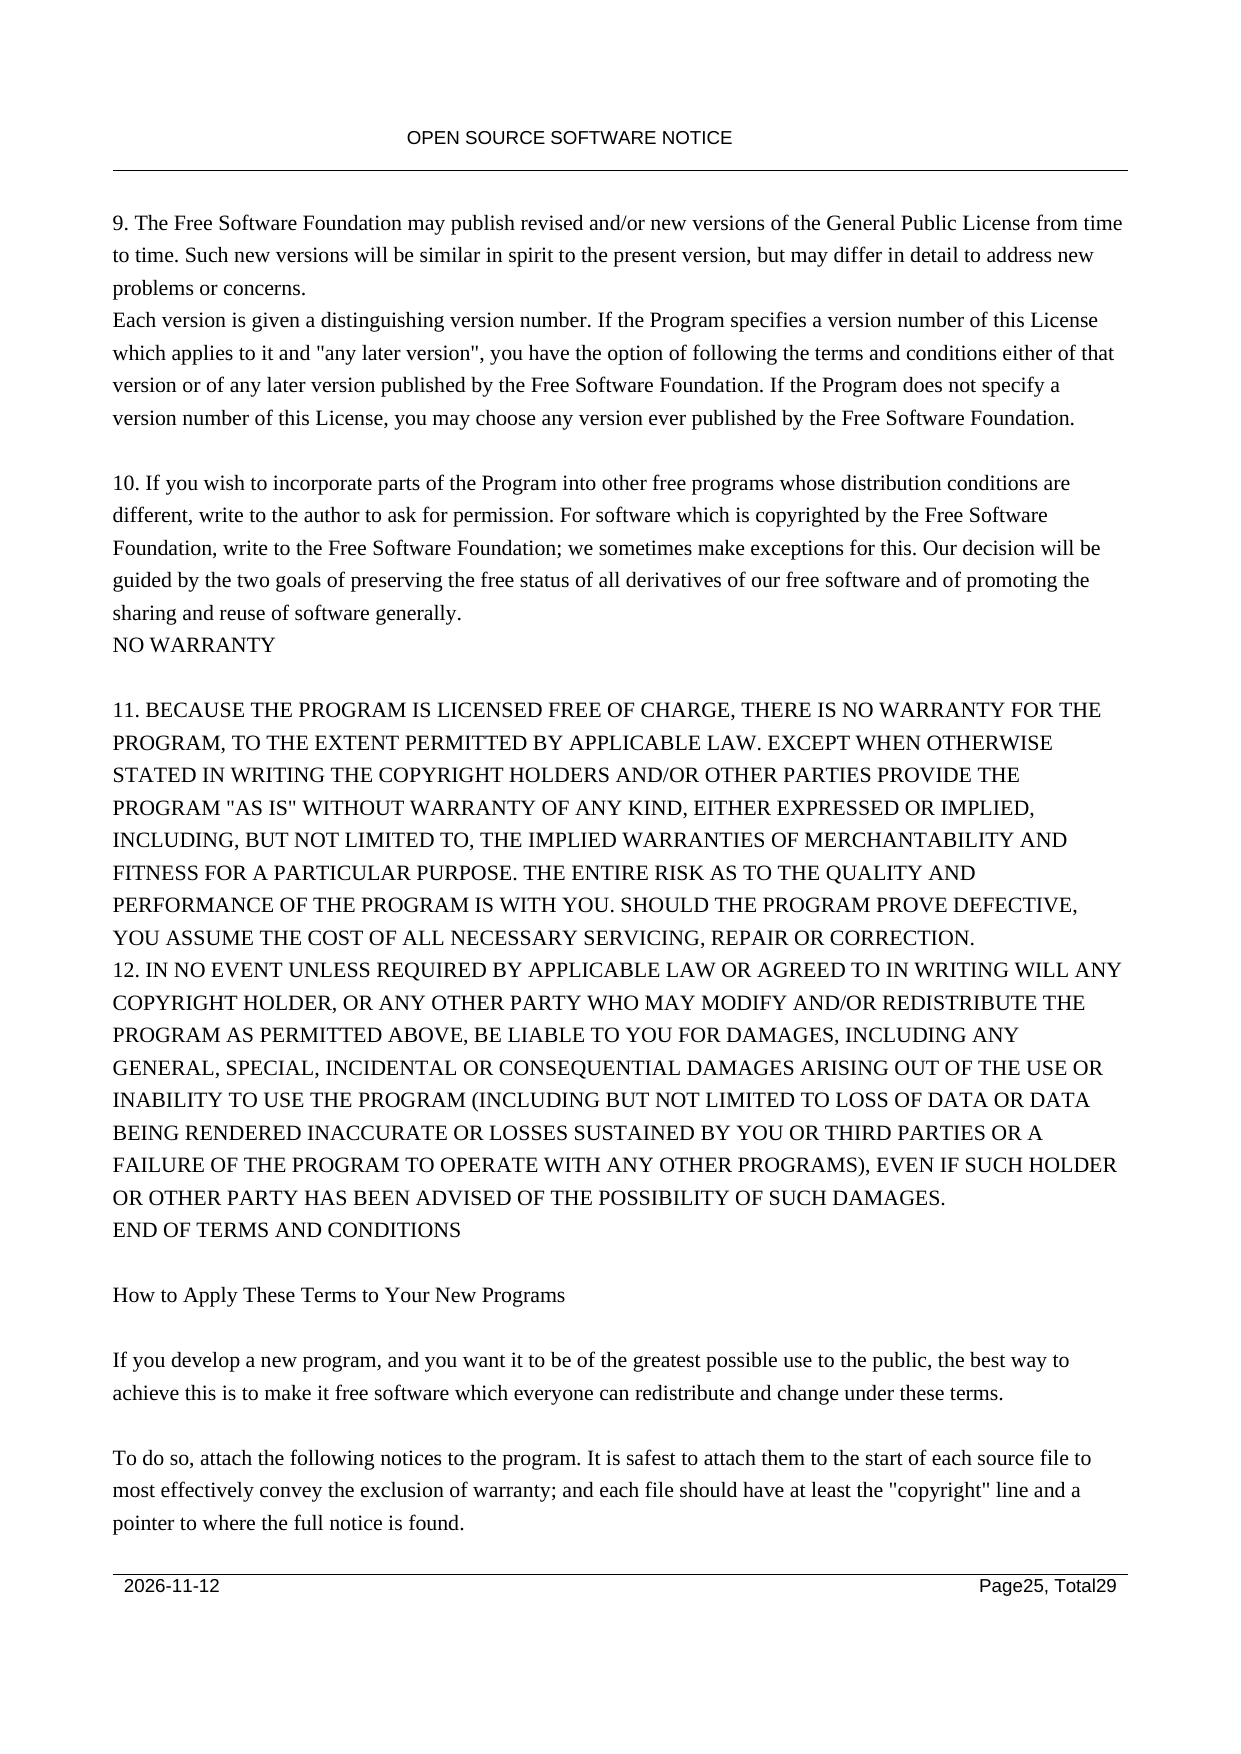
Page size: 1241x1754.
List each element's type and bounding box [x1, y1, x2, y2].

text [112, 206, 1128, 1539]
